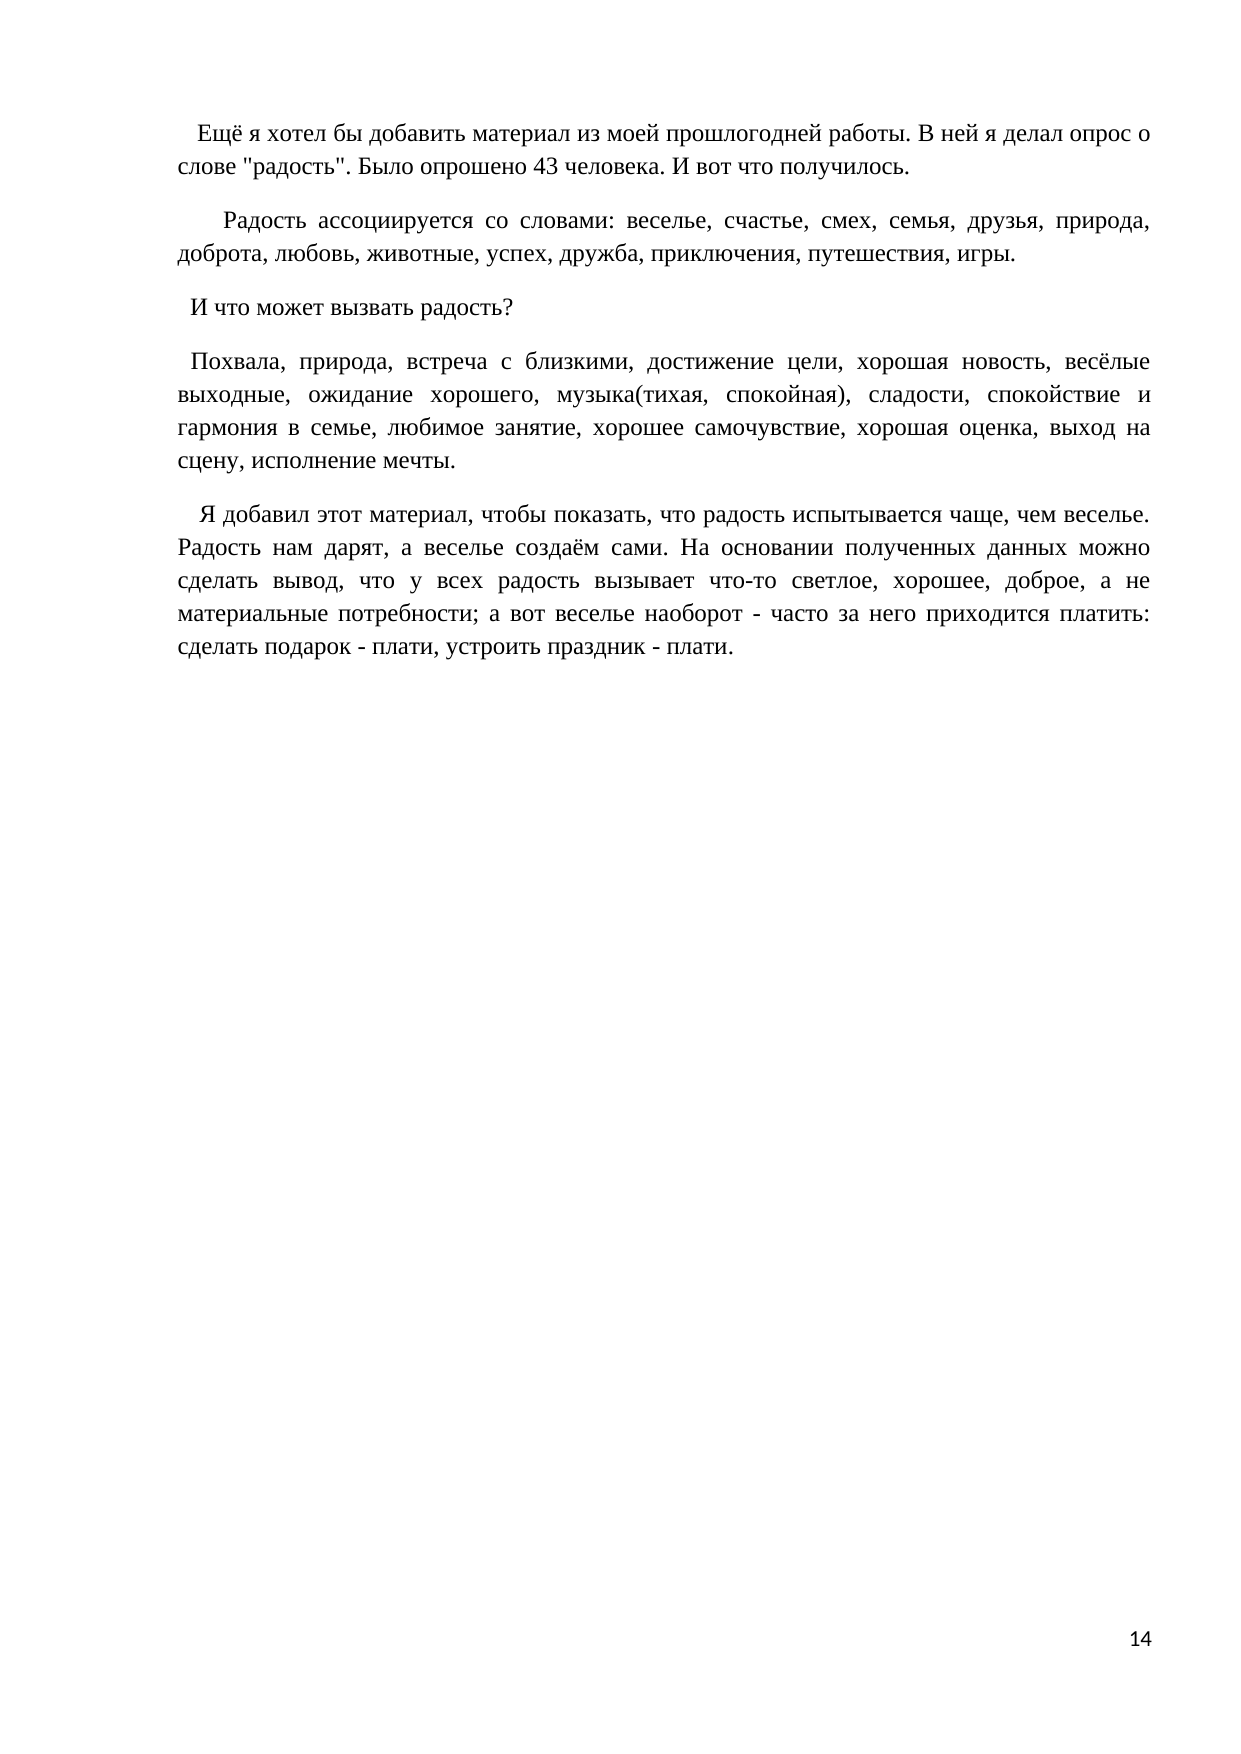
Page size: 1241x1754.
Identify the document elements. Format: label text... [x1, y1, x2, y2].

text Ещё я хотел бы добавить материал из моей прошлогодней работы. В ней я делал опрос о слове "радость". Было опрошено 43 человека. И вот что получилось. [177, 118, 1152, 180]
text Радость ассоциируется со словами: веселье, счастье, смех, семья, друзья, природа, доброта, любовь, животные, успех, дружба, приключения, путешествия, игры. [177, 205, 1152, 267]
text Похвала, природа, встреча с близкими, достижение цели, хорошая новость, весёлые выходные, ожидание хорошего, музыка(тихая, спокойная), сладости, спокойствие и гармония в семье, любимое занятие, хорошее самочувствие, хорошая оценка, выход на сцену, исполнение мечты. [177, 346, 1152, 473]
text И что может вызвать радость? [177, 292, 1152, 321]
text Я добавил этот материал, чтобы показать, что радость испытывается чаще, чем веселье. Радость нам дарят, а веселье создаём сами. На основании полученных данных можно сделать вывод, что у всех радость вызывает что-то светлое, хорошее, доброе, а не материальные потребности; а вот веселье наоборот - часто за него приходится платить: сделать подарок - плати, устроить праздник - плати. [177, 499, 1152, 659]
